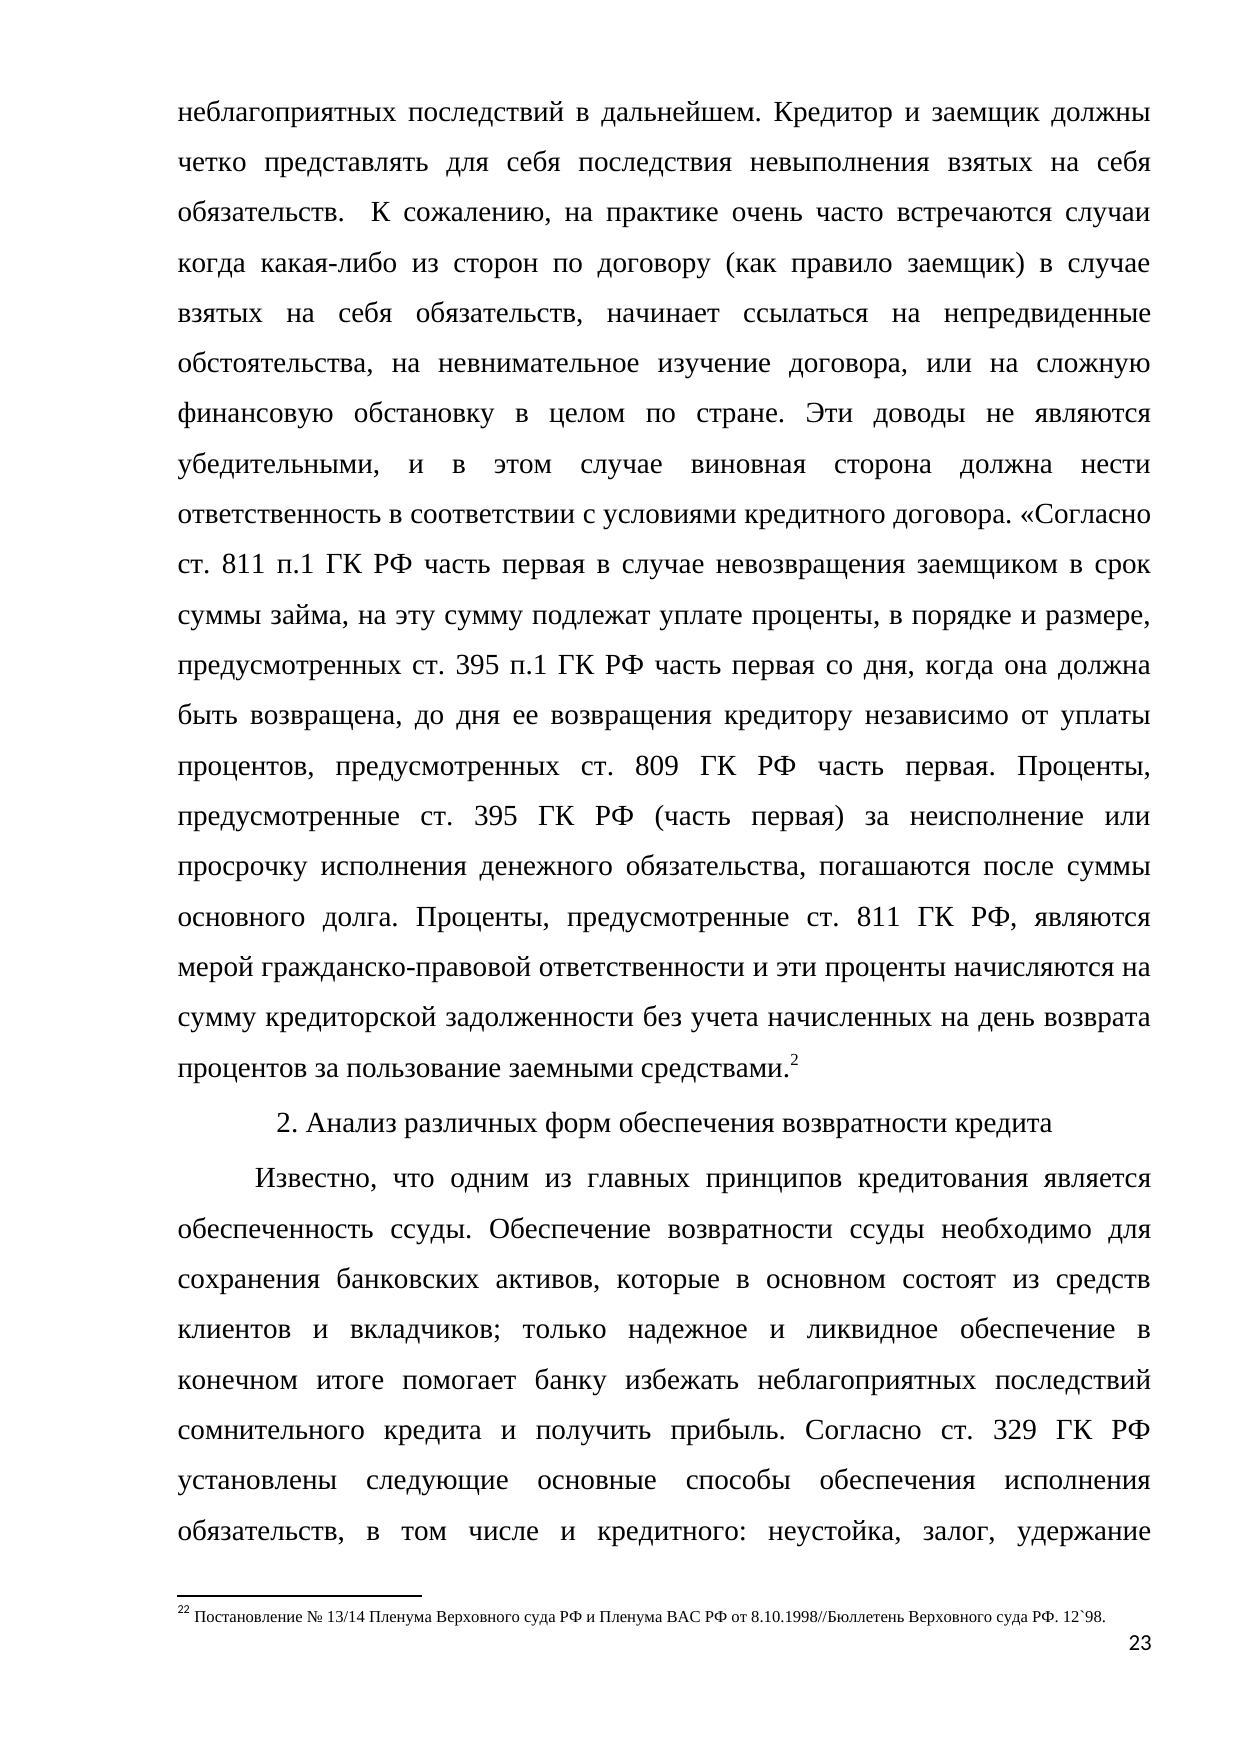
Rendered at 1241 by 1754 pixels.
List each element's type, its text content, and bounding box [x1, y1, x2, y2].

text 2. Анализ различных форм обеспечения возвратности кредита [177, 1105, 1152, 1139]
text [177, 94, 1152, 1083]
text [177, 1161, 1152, 1546]
